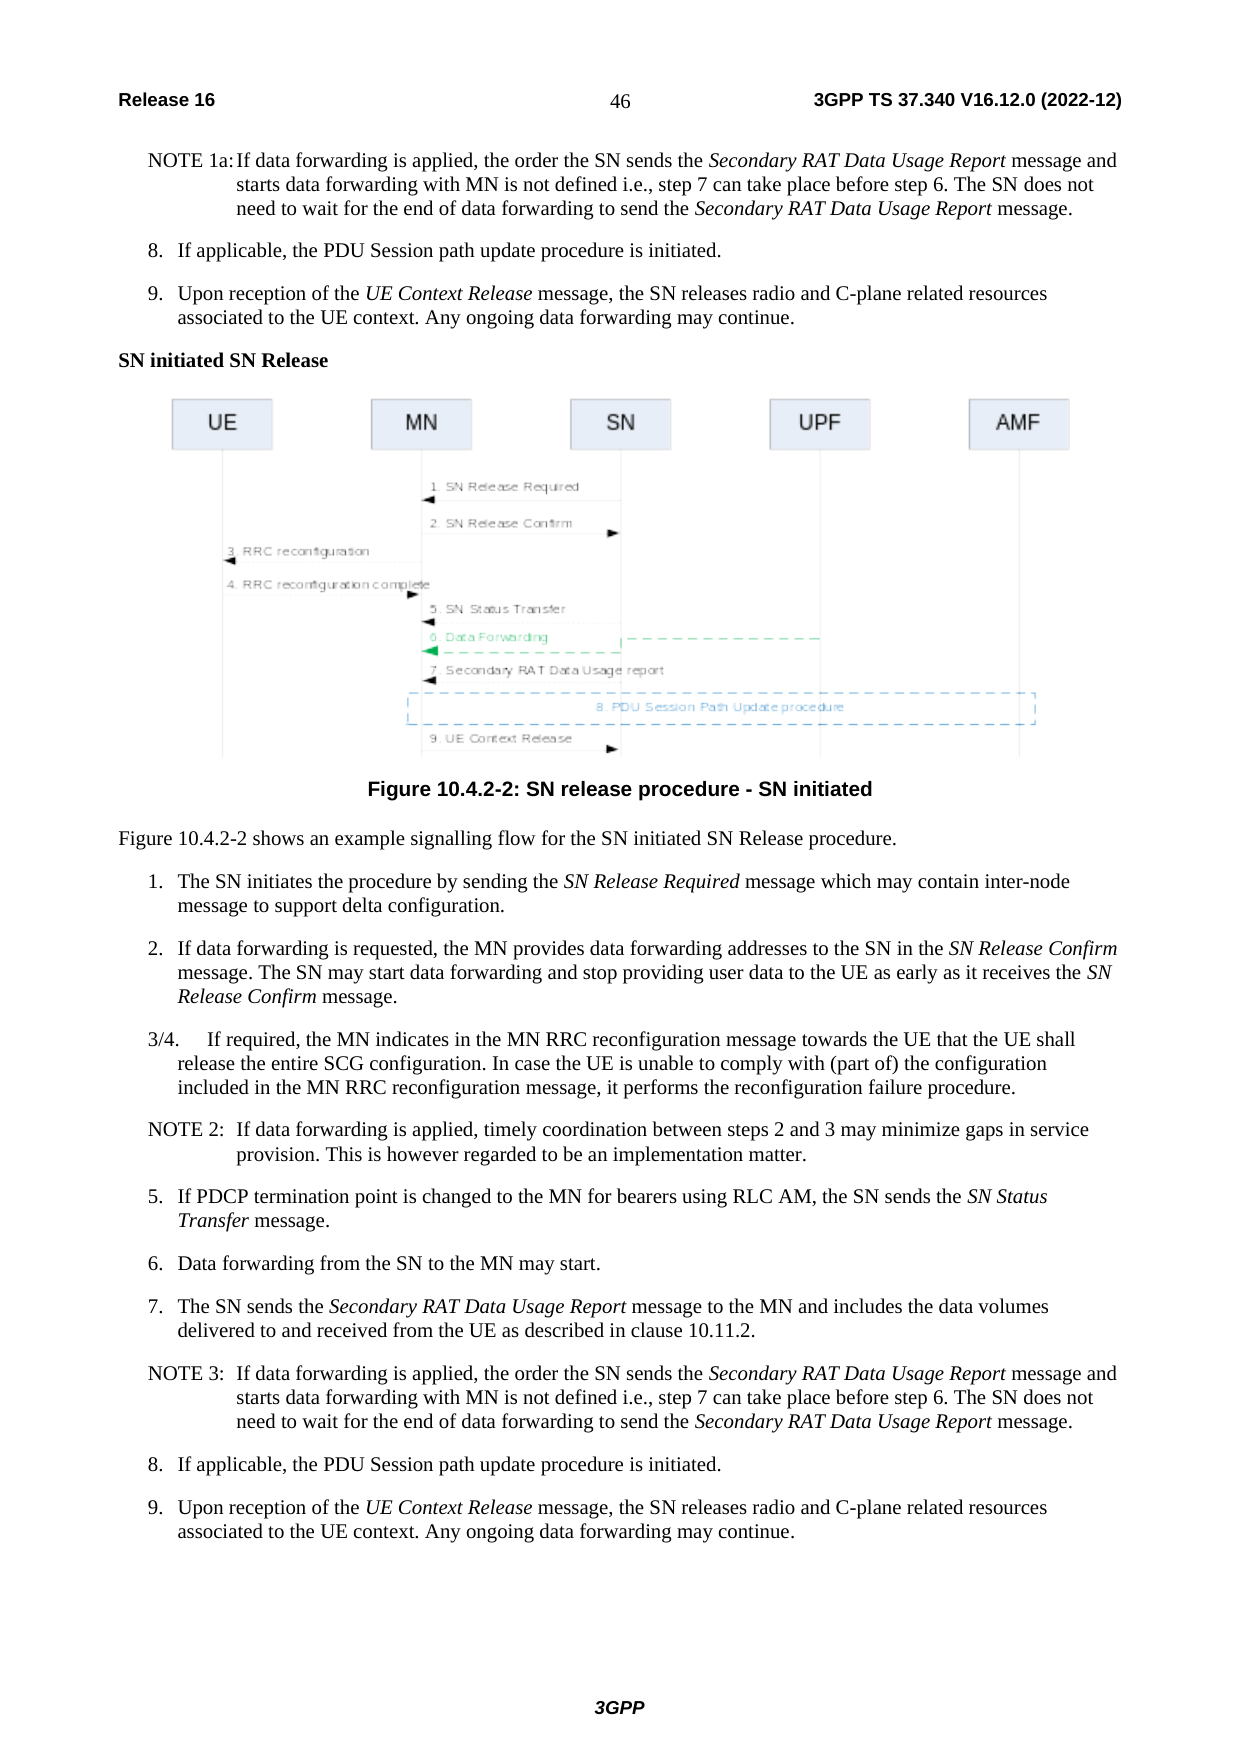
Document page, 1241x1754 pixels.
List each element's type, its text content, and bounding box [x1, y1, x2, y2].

text NOTE 1a: If data forwarding is applied, the order the SN sends the Secondary RAT Data Usage Report message and starts data forwarding with MN is not defined i.e., step 7 can take place before step 6. The SN does not need to wait for the end of data forwarding to send the Secondary RAT Data Usage Report message. [148, 147, 1122, 220]
text SN initiated SN Release [118, 348, 1122, 372]
text 3/4. If required, the MN indicates in the MN RRC reconfiguration message towards the UE that the UE shall release the entire SCG configuration. In case the UE is unable to comply with (part of) the configuration included in the MN RRC reconfiguration message, it performs the reconfiguration failure procedure. [148, 1026, 1122, 1099]
text 8. If applicable, the PDU Session path update procedure is initiated. [148, 1452, 1122, 1476]
text 6. Data forwarding from the SN to the MN may start. [148, 1251, 1122, 1275]
text 9. Upon reception of the UE Context Release message, the SN releases radio and C-plane related resources associated to the UE context. Any ongoing data forwarding may continue. [148, 281, 1122, 329]
text NOTE 3: If data forwarding is applied, the order the SN sends the Secondary RAT Data Usage Report message and starts data forwarding with MN is not defined i.e., step 7 can take place before step 6. The SN does not need to wait for the end of data forwarding to send the Secondary RAT Data Usage Report message. [148, 1361, 1122, 1433]
text 8. If applicable, the PDU Session path update procedure is initiated. [148, 238, 1122, 262]
text 7. The SN sends the Secondary RAT Data Usage Report message to the MN and includes the data volumes delivered to and received from the UE as described in clause 10.11.2. [148, 1294, 1122, 1342]
text Figure 10.4.2-2 shows an example signalling flow for the SN initiated SN Release procedure. [118, 826, 1122, 850]
text 5. If PDCP termination point is changed to the MN for bearers using RLC AM, the SN sends the SN Status Transfer message. [148, 1184, 1122, 1232]
text Figure 10.4.2-2: SN release procedure - SN initiated [118, 777, 1122, 801]
text 2. If data forwarding is requested, the MN provides data forwarding addresses to the SN in the SN Release Confirm message. The SN may start data forwarding and stop providing user data to the UE as early as it receives the SN Release Confirm message. [148, 936, 1122, 1008]
text NOTE 2: If data forwarding is applied, timely coordination between steps 2 and 3 may minimize gaps in service provision. This is however regarded to be an implementation matter. [148, 1117, 1122, 1166]
text 9. Upon reception of the UE Context Release message, the SN releases radio and C-plane related resources associated to the UE context. Any ongoing data forwarding may continue. [148, 1494, 1122, 1543]
text 1. The SN initiates the procedure by sending the SN Release Required message which may contain inter-node message to support delta configuration. [148, 869, 1122, 917]
